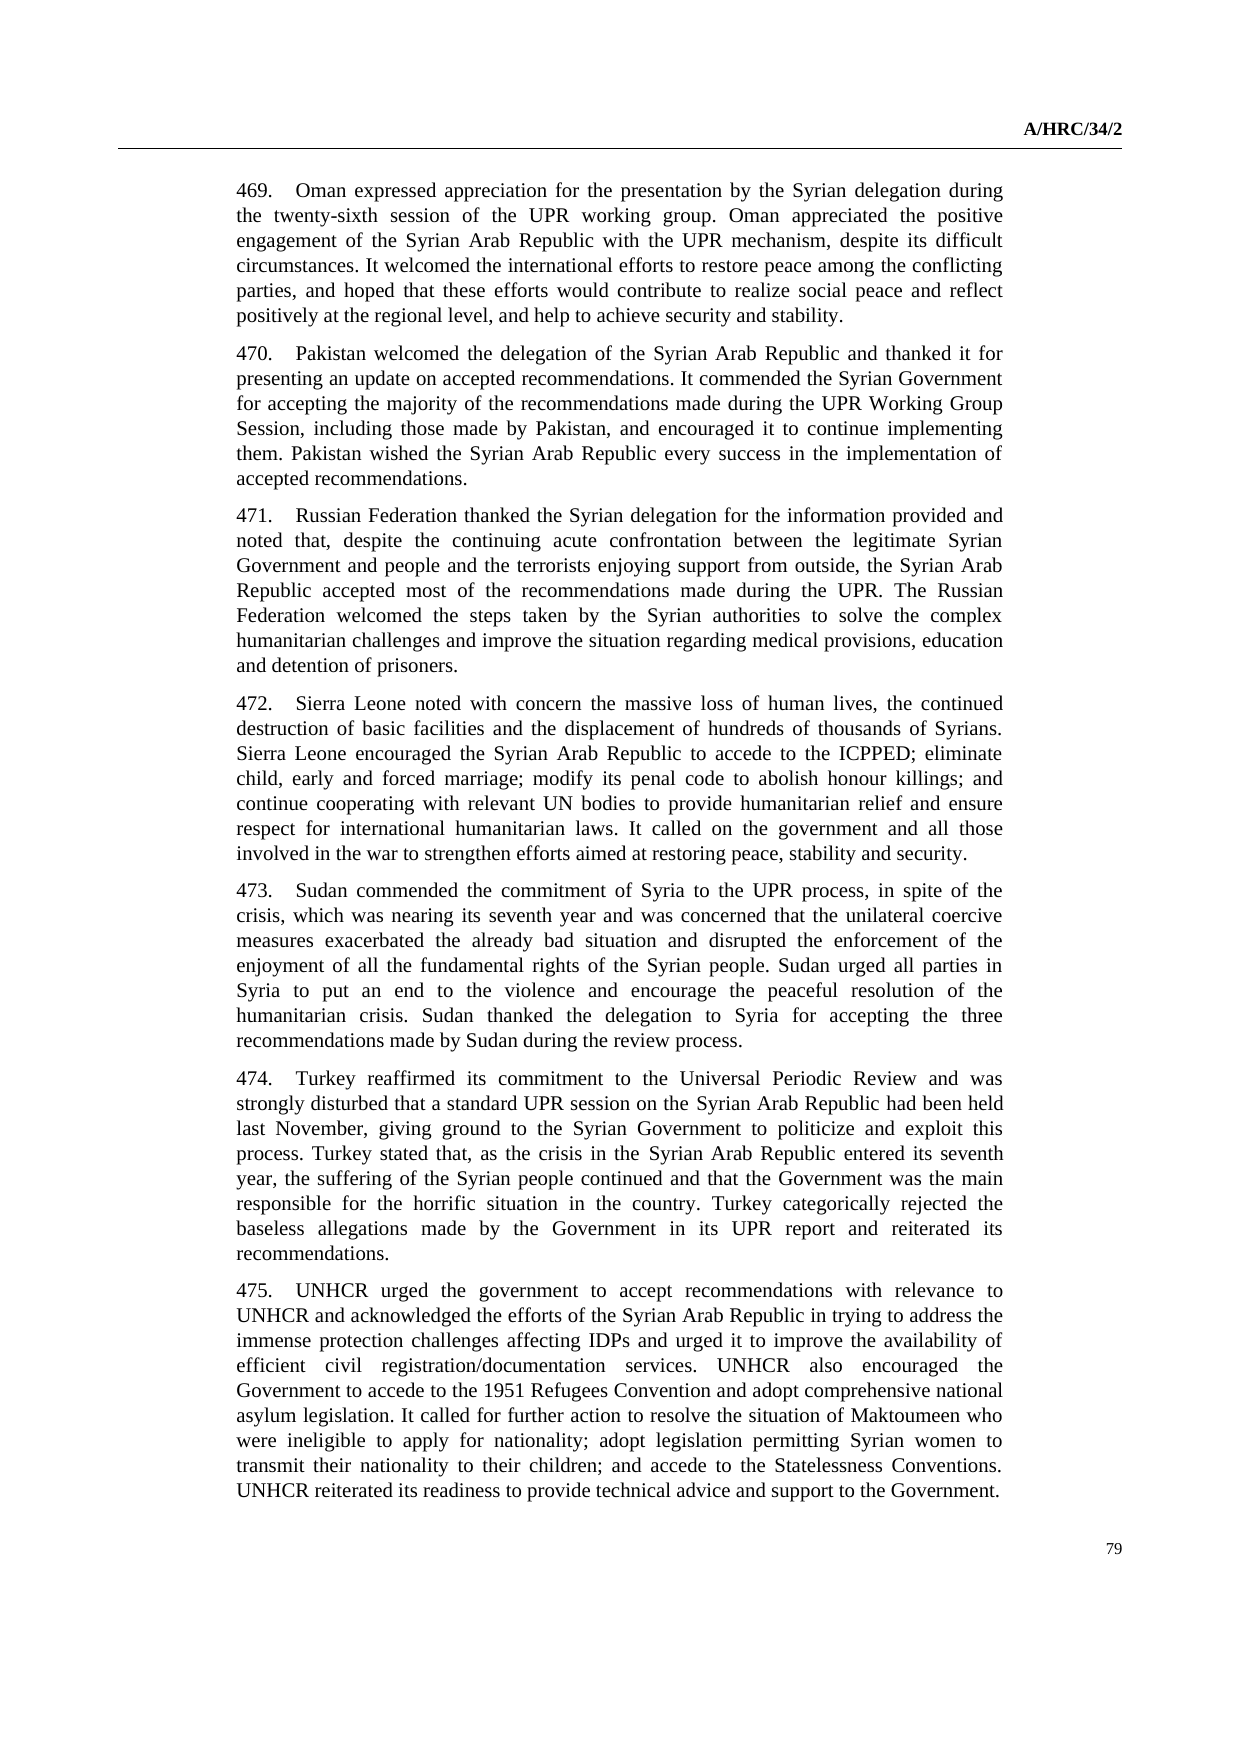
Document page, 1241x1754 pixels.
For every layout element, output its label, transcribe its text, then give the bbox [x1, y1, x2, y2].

text 471. Russian Federation thanked the Syrian delegation for the information provided and noted that, despite the continuing acute confrontation between the legitimate Syrian Government and people and the terrorists enjoying support from outside, the Syrian Arab Republic accepted most of the recommendations made during the UPR. The Russian Federation welcomed the steps taken by the Syrian authorities to solve the complex humanitarian challenges and improve the situation regarding medical provisions, education and detention of prisoners. [236, 502, 1004, 677]
text 473. Sudan commended the commitment of Syria to the UPR process, in spite of the crisis, which was nearing its seventh year and was concerned that the unilateral coercive measures exacerbated the already bad situation and disrupted the enforcement of the enjoyment of all the fundamental rights of the Syrian people. Sudan urged all parties in Syria to put an end to the violence and encourage the peaceful resolution of the humanitarian crisis. Sudan thanked the delegation to Syria for accepting the three recommendations made by Sudan during the review process. [236, 877, 1004, 1052]
text 474. Turkey reaffirmed its commitment to the Universal Periodic Review and was strongly disturbed that a standard UPR session on the Syrian Arab Republic had been held last November, giving ground to the Syrian Government to politicize and exploit this process. Turkey stated that, as the crisis in the Syrian Arab Republic entered its seventh year, the suffering of the Syrian people continued and that the Government was the main responsible for the horrific situation in the country. Turkey categorically rejected the baseless allegations made by the Government in its UPR report and reiterated its recommendations. [236, 1065, 1004, 1265]
text 470. Pakistan welcomed the delegation of the Syrian Arab Republic and thanked it for presenting an update on accepted recommendations. It commended the Syrian Government for accepting the majority of the recommendations made during the UPR Working Group Session, including those made by Pakistan, and encouraged it to continue implementing them. Pakistan wished the Syrian Arab Republic every success in the implementation of accepted recommendations. [236, 340, 1004, 490]
text 472. Sierra Leone noted with concern the massive loss of human lives, the continued destruction of basic facilities and the displacement of hundreds of thousands of Syrians. Sierra Leone encouraged the Syrian Arab Republic to accede to the ICPPED; eliminate child, early and forced marriage; modify its penal code to abolish honour killings; and continue cooperating with relevant UN bodies to provide humanitarian relief and ensure respect for international humanitarian laws. It called on the government and all those involved in the war to strengthen efforts aimed at restoring peace, stability and security. [236, 690, 1004, 865]
text 475. UNHCR urged the government to accept recommendations with relevance to UNHCR and acknowledged the efforts of the Syrian Arab Republic in trying to address the immense protection challenges affecting IDPs and urged it to improve the availability of efficient civil registration/documentation services. UNHCR also encouraged the Government to accede to the 1951 Refugees Convention and adopt comprehensive national asylum legislation. It called for further action to resolve the situation of Maktoumeen who were ineligible to apply for nationality; adopt legislation permitting Syrian women to transmit their nationality to their children; and accede to the Statelessness Conventions. UNHCR reiterated its readiness to provide technical advice and support to the Government. [236, 1277, 1004, 1502]
text 469. Oman expressed appreciation for the presentation by the Syrian delegation during the twenty-sixth session of the UPR working group. Oman appreciated the positive engagement of the Syrian Arab Republic with the UPR mechanism, despite its difficult circumstances. It welcomed the international efforts to restore peace among the conflicting parties, and hoped that these efforts would contribute to realize social peace and reflect positively at the regional level, and help to achieve security and stability. [236, 177, 1004, 327]
